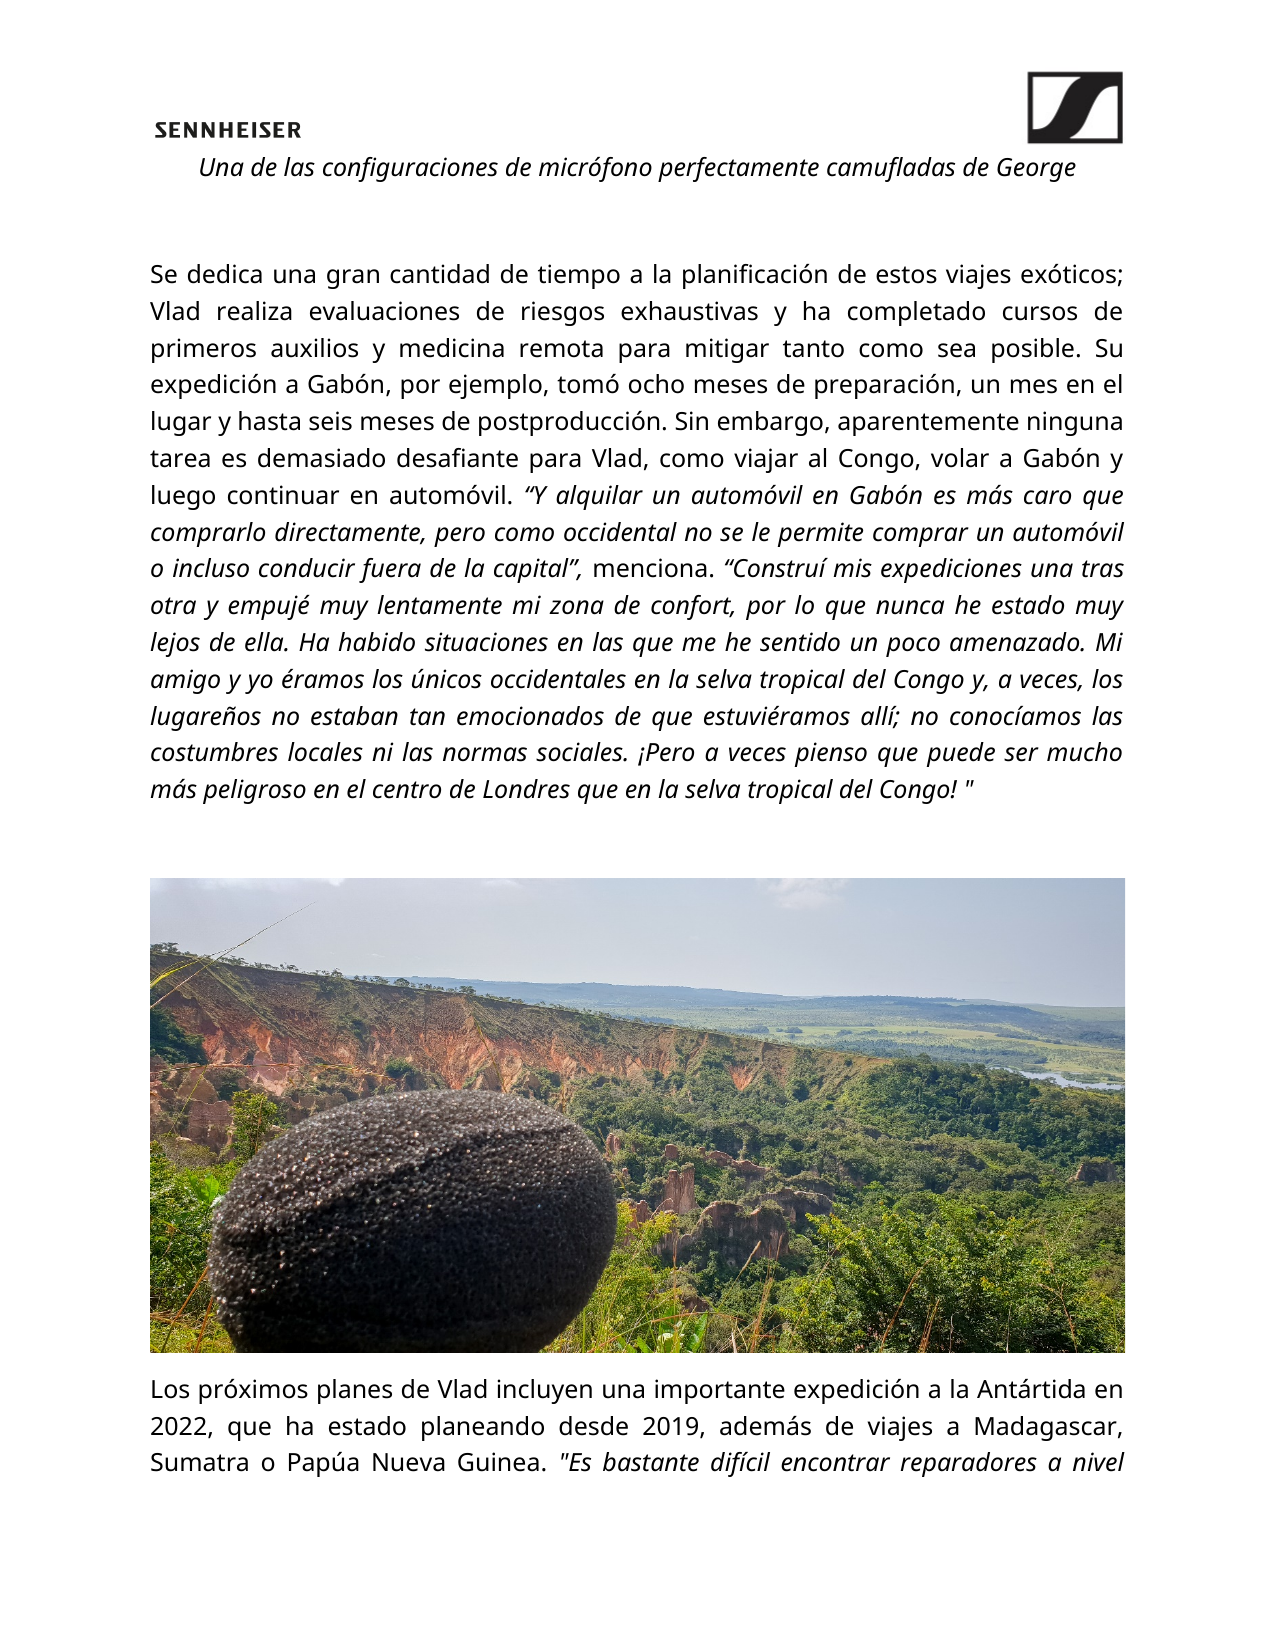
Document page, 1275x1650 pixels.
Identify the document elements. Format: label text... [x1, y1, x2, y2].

picture [150, 111, 306, 148]
picture [150, 878, 1125, 1353]
picture [933, 0, 1218, 215]
text Se dedica una gran cantidad de tiempo a la planificación de estos viajes exóticos; Vlad realiza evaluaciones de riesgos exhaustivas y ha completado cursos de primeros auxilios y medicina remota para mitigar tanto como sea posible. Su expedición a Gabón, por ejemplo, tomó ocho meses de preparación, un mes en el lugar y hasta seis meses de postproducción. Sin embargo, aparentemente ninguna tarea es demasiado desafiante para Vlad, como viajar al Congo, volar a Gabón y luego continuar en automóvil. “Y alquilar un automóvil en Gabón es más caro que comprarlo directamente, pero como occidental no se le permite comprar un automóvil o incluso conducir fuera de la capital”, menciona. “Construí mis expediciones una tras otra y empujé muy lentamente mi zona de confort, por lo que nunca he estado muy lejos de ella. Ha habido situaciones en las que me he sentido un poco amenazado. Mi amigo y yo éramos los únicos occidentales en la selva tropical del Congo y, a veces, los lugareños no estaban tan emocionados de que estuviéramos allí; no conocíamos las costumbres locales ni las normas sociales. ¡Pero a veces pienso que puede ser mucho más peligroso en el centro de Londres que en la selva tropical del Congo! " [150, 257, 1125, 806]
text Una de las configuraciones de micrófono perfectamente camufladas de George [150, 150, 1125, 184]
